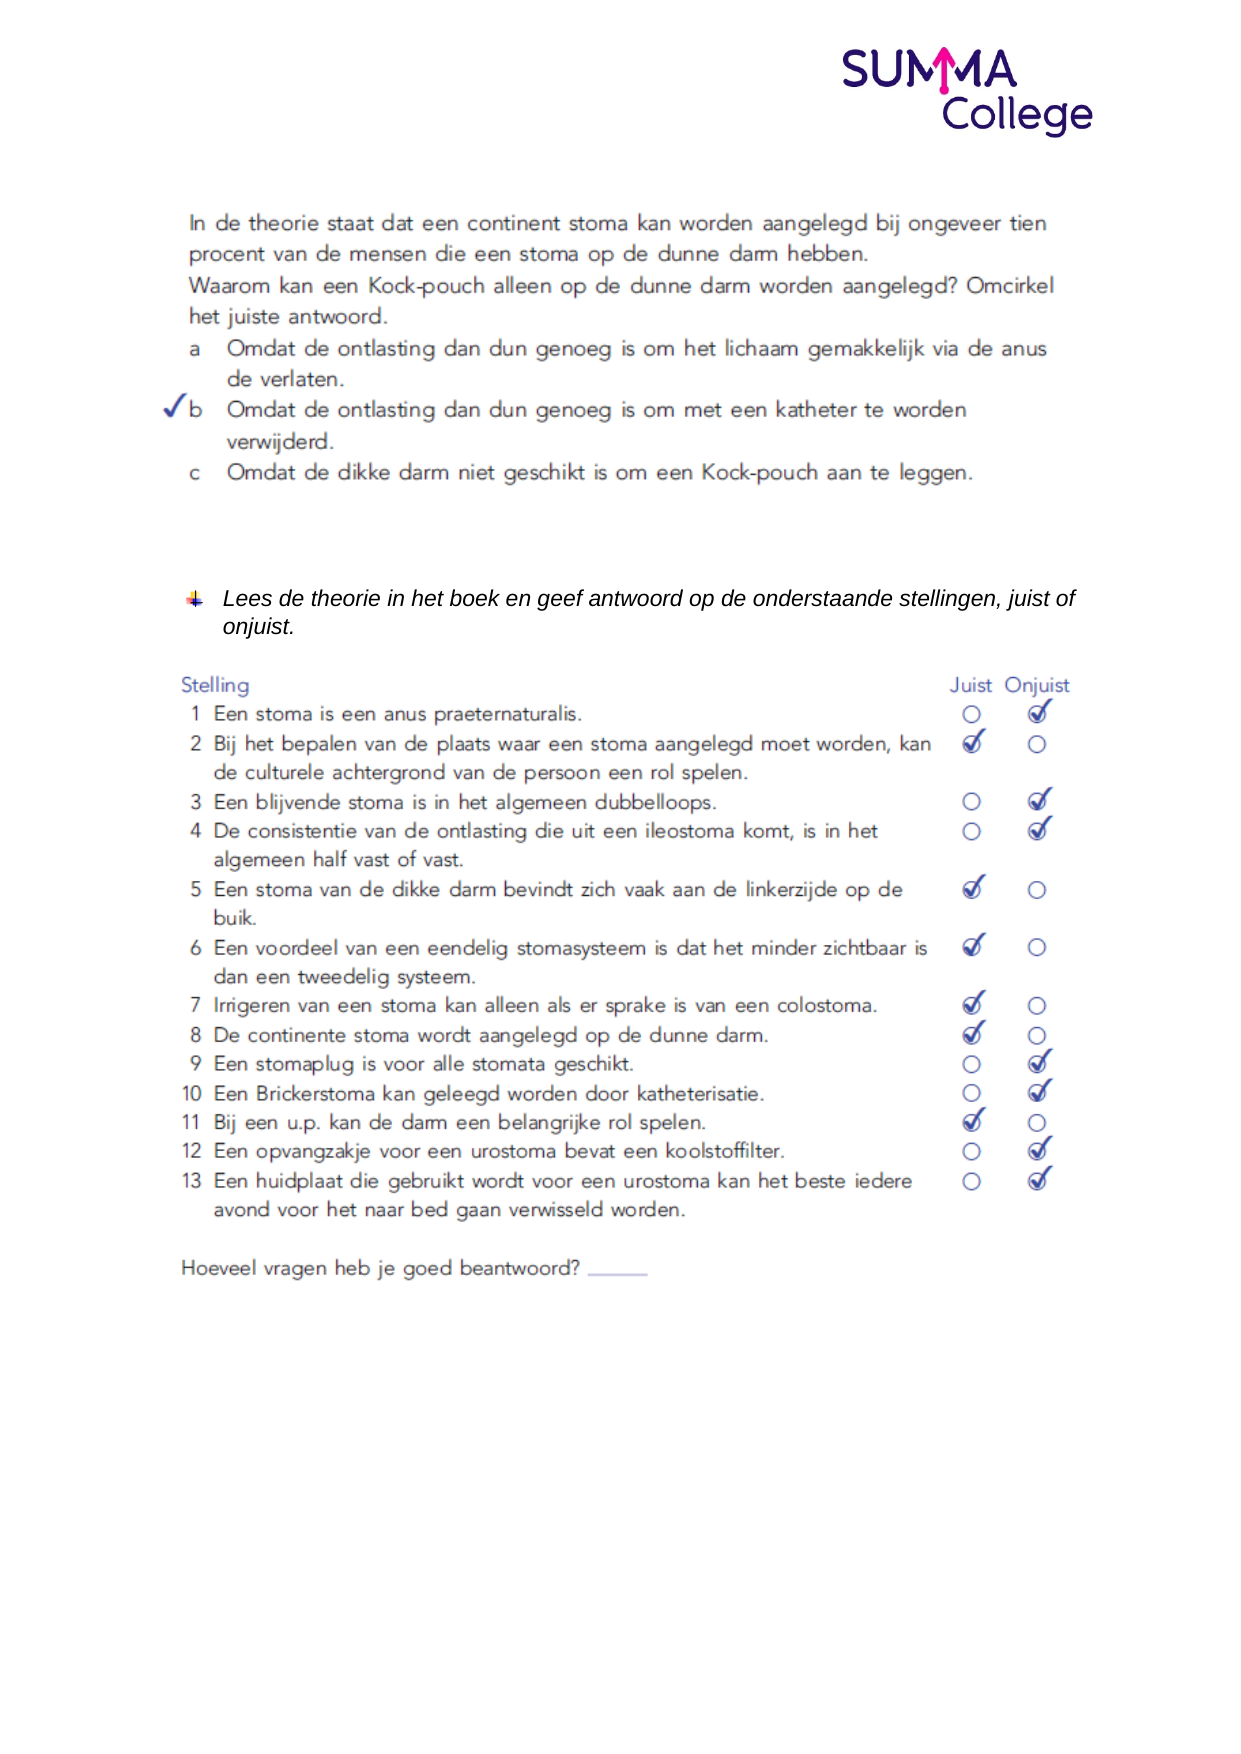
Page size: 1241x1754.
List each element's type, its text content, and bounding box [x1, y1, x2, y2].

list Lees de theorie in het boek en geef antwoord op de onderstaande stellingen, juist of onjuist. [185, 585, 1093, 639]
picture [186, 589, 203, 607]
picture [147, 194, 1093, 519]
picture [842, 47, 1093, 138]
picture [147, 658, 1093, 1324]
